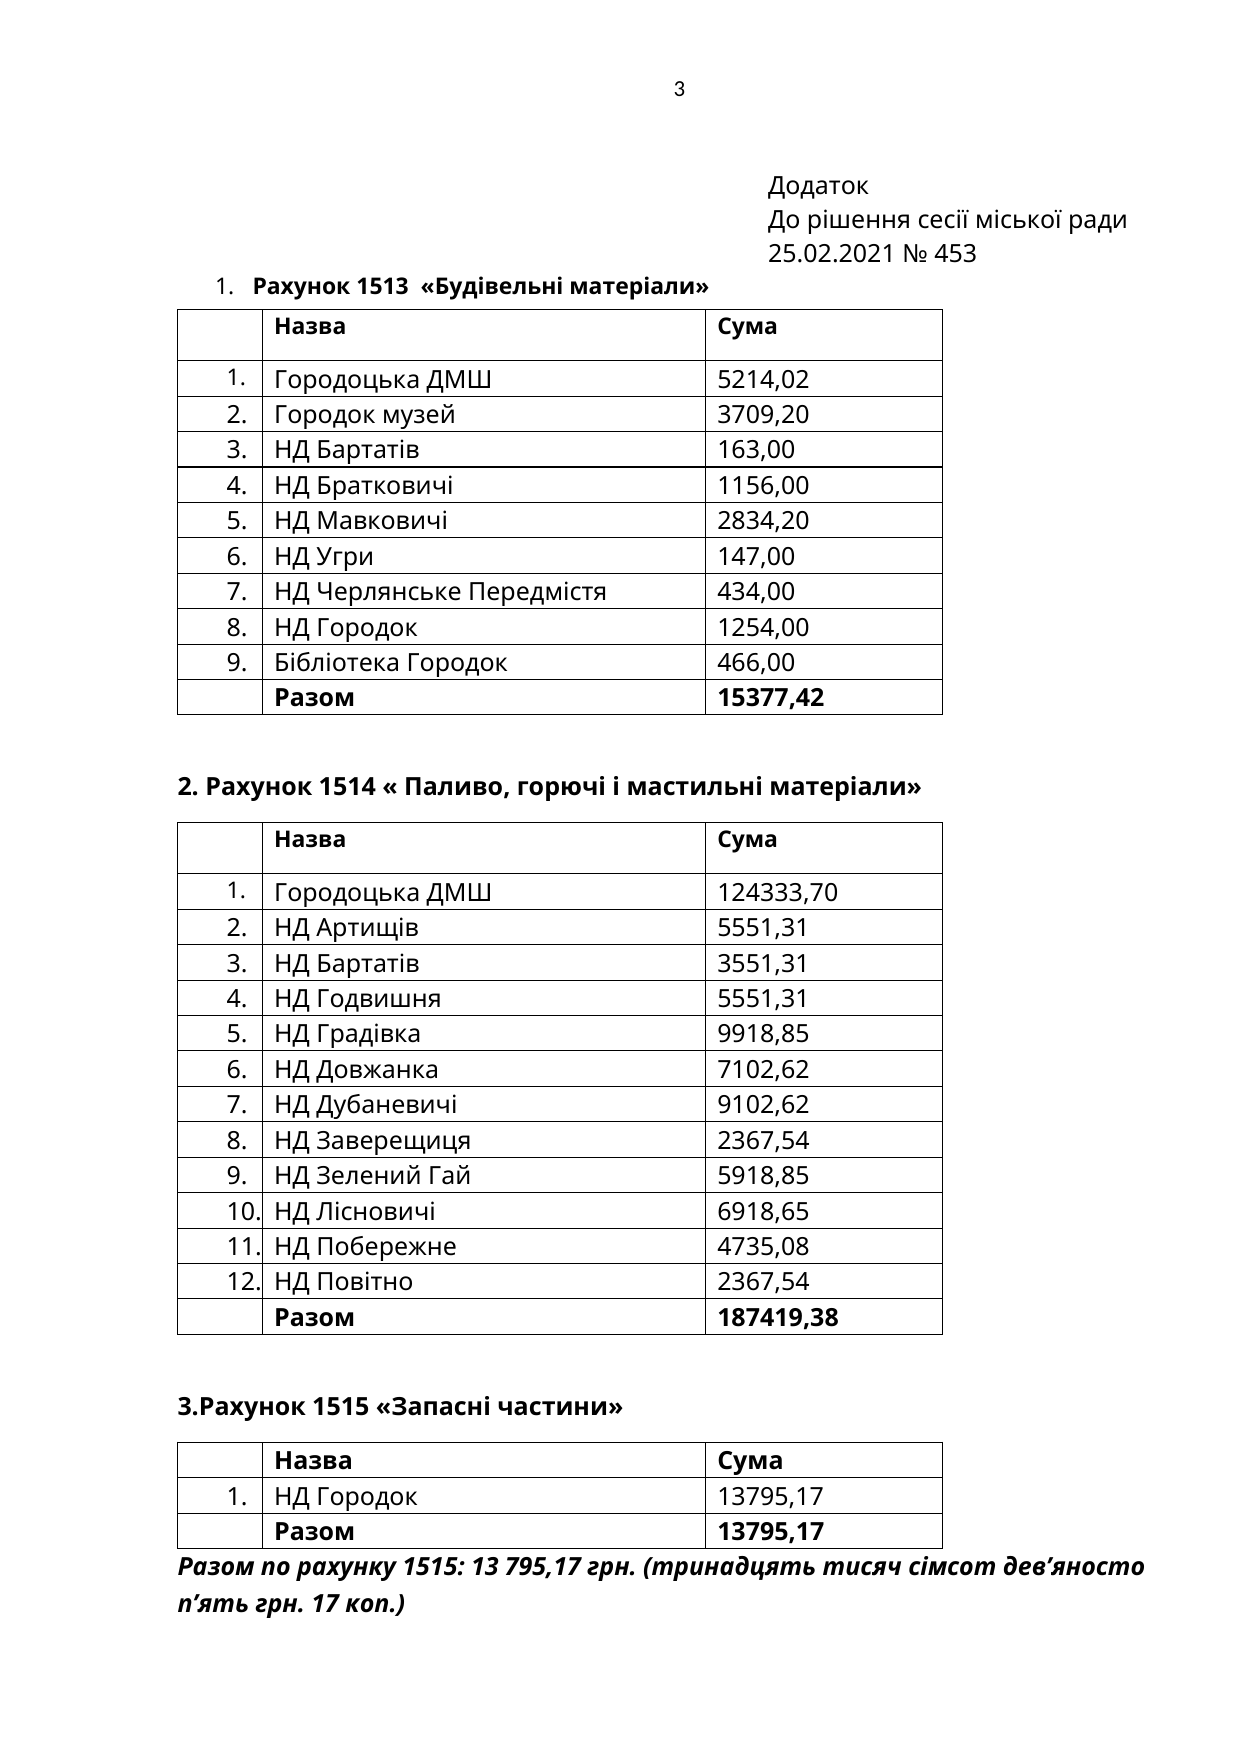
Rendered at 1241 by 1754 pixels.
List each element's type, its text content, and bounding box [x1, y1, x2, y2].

text До рішення сесії міської ради [768, 201, 1181, 236]
table_cell НД Побережне [263, 1229, 705, 1263]
table_cell [178, 1264, 262, 1298]
table_cell 9102,62 [706, 1087, 942, 1121]
table_cell НД Годвишня [263, 981, 705, 1015]
table_cell НД Угри [263, 538, 705, 573]
table_cell 13795,17 [706, 1514, 942, 1548]
table_cell [178, 1299, 262, 1334]
table_cell Бібліотека Городок [263, 645, 705, 679]
table_cell Городоцька ДМШ [263, 361, 705, 396]
table_cell [178, 1514, 262, 1548]
table_header [178, 1443, 262, 1477]
table_cell 5214,02 [706, 361, 942, 396]
table_cell [178, 432, 262, 466]
table_header Назва [263, 823, 705, 873]
table_cell [178, 503, 262, 537]
text 3.Рахунок 1515 «Запасні частини» [177, 1388, 1181, 1422]
table_cell 7102,62 [706, 1051, 942, 1086]
table_cell Городок музей [263, 397, 705, 431]
table_cell 13795,17 [706, 1478, 942, 1512]
text Додаток [768, 167, 1181, 201]
table_cell [178, 680, 262, 714]
table_cell 1156,00 [706, 468, 942, 502]
text 2. Рахунок 1514 « Паливо, горючі і мастильні матеріали» [177, 769, 1181, 803]
table_cell [178, 574, 262, 608]
table_cell 124333,70 [706, 874, 942, 909]
table_cell НД Бартатів [263, 432, 705, 466]
table_cell 5551,31 [706, 981, 942, 1015]
table_cell [178, 361, 262, 396]
table_cell [178, 1229, 262, 1263]
table_cell НД Братковичі [263, 468, 705, 502]
table_cell НД Бартатів [263, 945, 705, 979]
table_cell 15377,42 [706, 680, 942, 714]
table_cell [178, 981, 262, 1015]
table_header Назва [263, 310, 705, 360]
table_cell 6918,65 [706, 1193, 942, 1227]
table_cell [178, 1193, 262, 1227]
table_cell НД Повітно [263, 1264, 705, 1298]
table_cell 147,00 [706, 538, 942, 573]
table_cell 2367,54 [706, 1122, 942, 1157]
table_header Сума [706, 310, 942, 360]
table_cell 5918,85 [706, 1158, 942, 1192]
table_header [178, 823, 262, 873]
table_cell [178, 645, 262, 679]
table_cell [178, 397, 262, 431]
table_cell [178, 945, 262, 979]
table_cell [178, 1051, 262, 1086]
table_cell 9918,85 [706, 1016, 942, 1050]
table_cell 163,00 [706, 432, 942, 466]
table_header [178, 310, 262, 360]
table_cell [178, 1158, 262, 1192]
table_cell НД Артищів [263, 910, 705, 944]
table_cell 187419,38 [706, 1299, 942, 1334]
table_cell [178, 538, 262, 573]
table_cell [178, 609, 262, 643]
table_cell [178, 468, 262, 502]
table_cell 466,00 [706, 645, 942, 679]
table_cell 2834,20 [706, 503, 942, 537]
table_cell НД Довжанка [263, 1051, 705, 1086]
table_cell [178, 1122, 262, 1157]
table_cell НД Заверещиця [263, 1122, 705, 1157]
table_cell НД Зелений Гай [263, 1158, 705, 1192]
table_cell 434,00 [706, 574, 942, 608]
table_cell 4735,08 [706, 1229, 942, 1263]
text 25.02.2021 № 453 [768, 236, 1181, 269]
table_cell 1254,00 [706, 609, 942, 643]
table_cell [178, 910, 262, 944]
list Рахунок 1513 «Будівельні матеріали» [215, 269, 1181, 301]
table_cell НД Городок [263, 1478, 705, 1512]
table_cell НД Лісновичі [263, 1193, 705, 1227]
table_cell 3709,20 [706, 397, 942, 431]
table_cell [178, 1016, 262, 1050]
table_cell НД Черлянське Передмістя [263, 574, 705, 608]
table_cell Разом [263, 1299, 705, 1334]
table_cell Разом [263, 1514, 705, 1548]
table_header Сума [706, 1443, 942, 1477]
table_header Назва [263, 1443, 705, 1477]
table_cell [178, 1478, 262, 1512]
table_cell НД Городок [263, 609, 705, 643]
table_cell 5551,31 [706, 910, 942, 944]
table_cell 2367,54 [706, 1264, 942, 1298]
table_cell [178, 874, 262, 909]
table_cell НД Дубаневичі [263, 1087, 705, 1121]
table_cell [178, 1087, 262, 1121]
table_cell Городоцька ДМШ [263, 874, 705, 909]
text Разом по рахунку 1515: 13 795,17 грн. (тринадцять тисяч сімсот дев’яносто п’ять грн. 17 коп.) [177, 1549, 1181, 1620]
table_cell Разом [263, 680, 705, 714]
table_cell НД Мавковичі [263, 503, 705, 537]
table_cell 3551,31 [706, 945, 942, 979]
table_header Сума [706, 823, 942, 873]
table_cell НД Градівка [263, 1016, 705, 1050]
